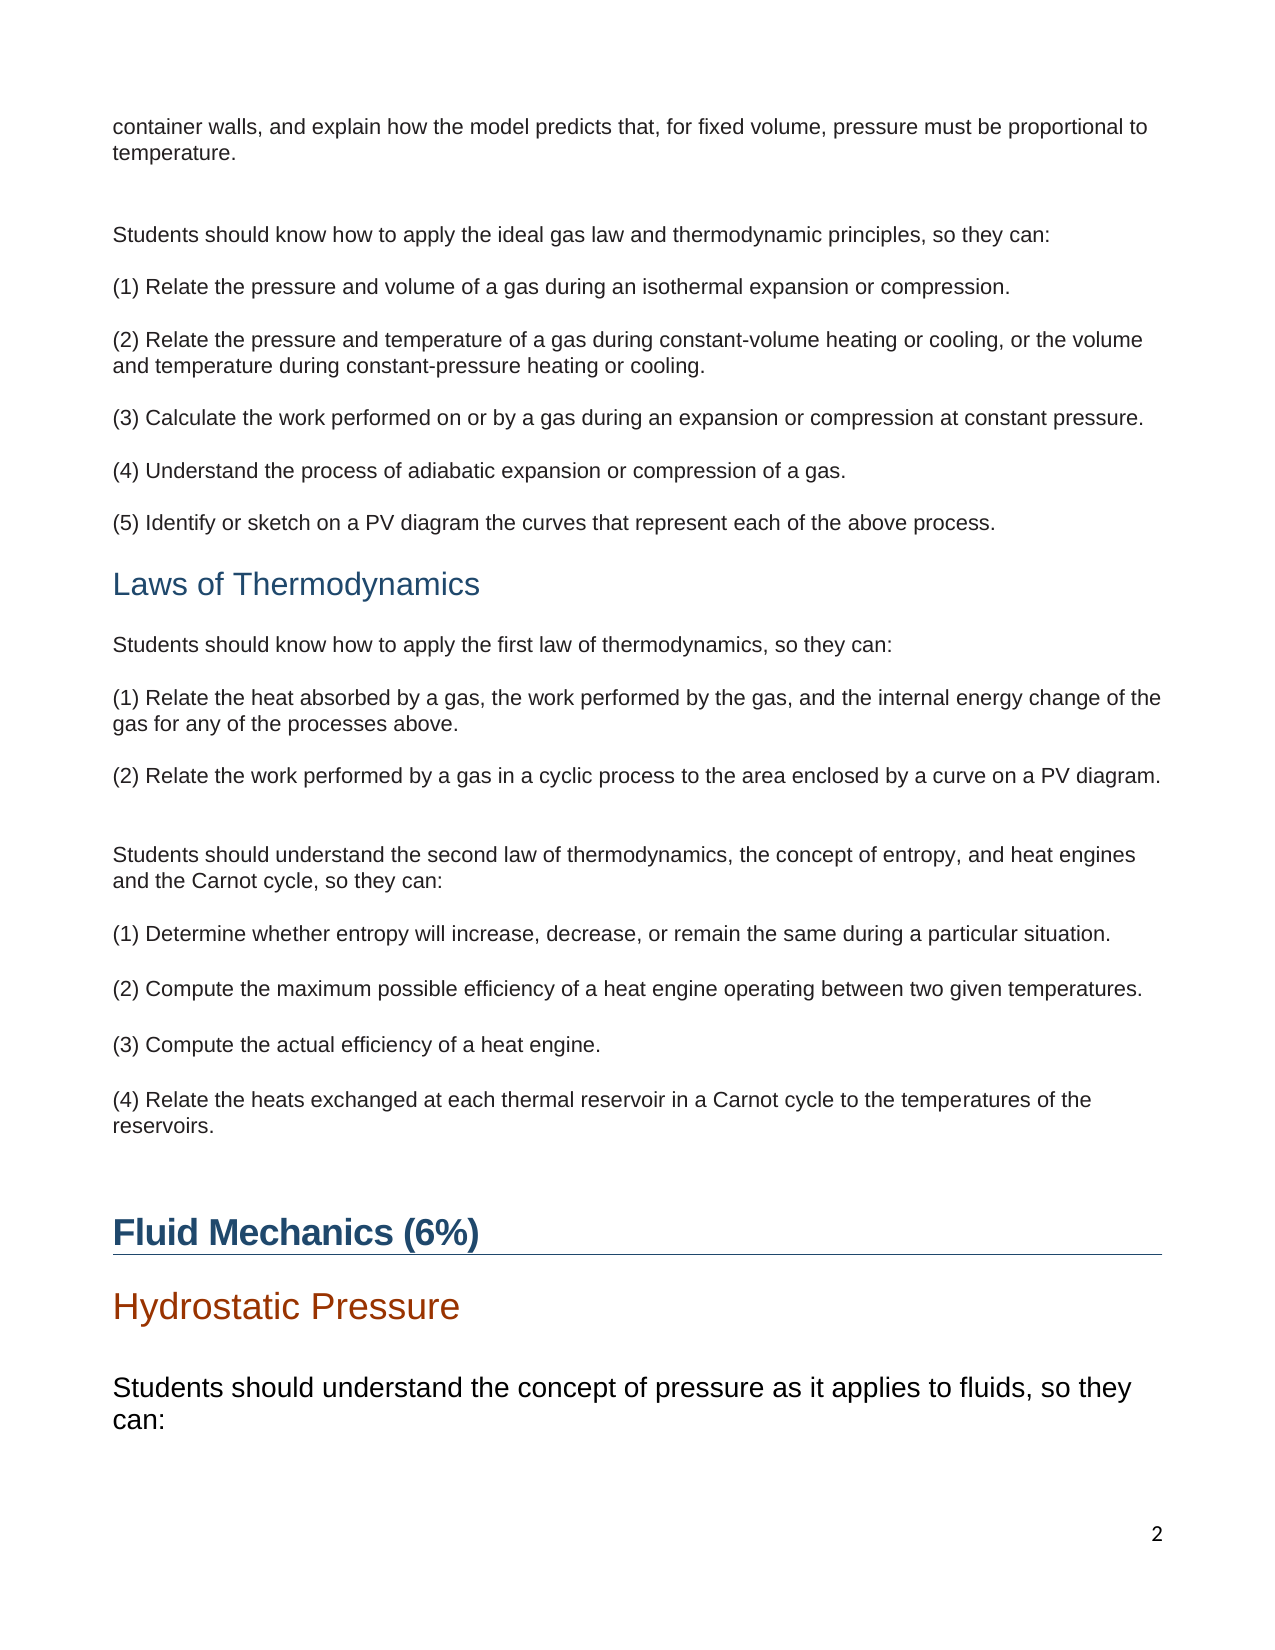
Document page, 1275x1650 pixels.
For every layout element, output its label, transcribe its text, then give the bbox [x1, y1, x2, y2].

text Hydrostatic Pressure Students should understand the concept of pressure as it applies to fluids, so they can: [112, 1284, 1162, 1436]
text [112, 112, 1162, 165]
text Students should know how to apply the ideal gas law and thermodynamic principles, so they can: (1) Relate the pressure and volume of a gas during an isothermal expansion or compression. (2) Relate the pressure and temperature of a gas during constant-volume heating or cooling, or the volume and temperature during constant-pressure heating or cooling. (3) Calculate the work performed on or by a gas during an expansion or compression at constant pressure. (4) Understand the process of adiabatic expansion or compression of a gas. (5) Identify or sketch on a PV diagram the curves that represent each of the above process. [112, 194, 1162, 535]
text Fluid Mechanics (6%) [112, 1167, 1162, 1255]
text (4) Relate the heats exchanged at each thermal reservoir in a Carnot cycle to the temperatures of the reservoirs. [112, 1086, 1162, 1138]
text Students should know how to apply the first law of thermodynamics, so they can: (1) Relate the heat absorbed by a gas, the work performed by the gas, and the internal energy change of the gas for any of the processes above. (2) Relate the work performed by a gas in a cyclic process to the area enclosed by a curve on a PV diagram. Students should understand the second law of thermodynamics, the concept of entropy, and heat engines and the Carnot cycle, so they can: (1) Determine whether entropy will increase, decrease, or remain the same during a particular situation. [112, 631, 1162, 946]
text (2) Compute the maximum possible efficiency of a heat engine operating between two given temperatures. [112, 975, 1162, 1001]
text Laws of Thermodynamics [112, 564, 1162, 602]
text (3) Compute the actual efficiency of a heat engine. [112, 1030, 1162, 1057]
